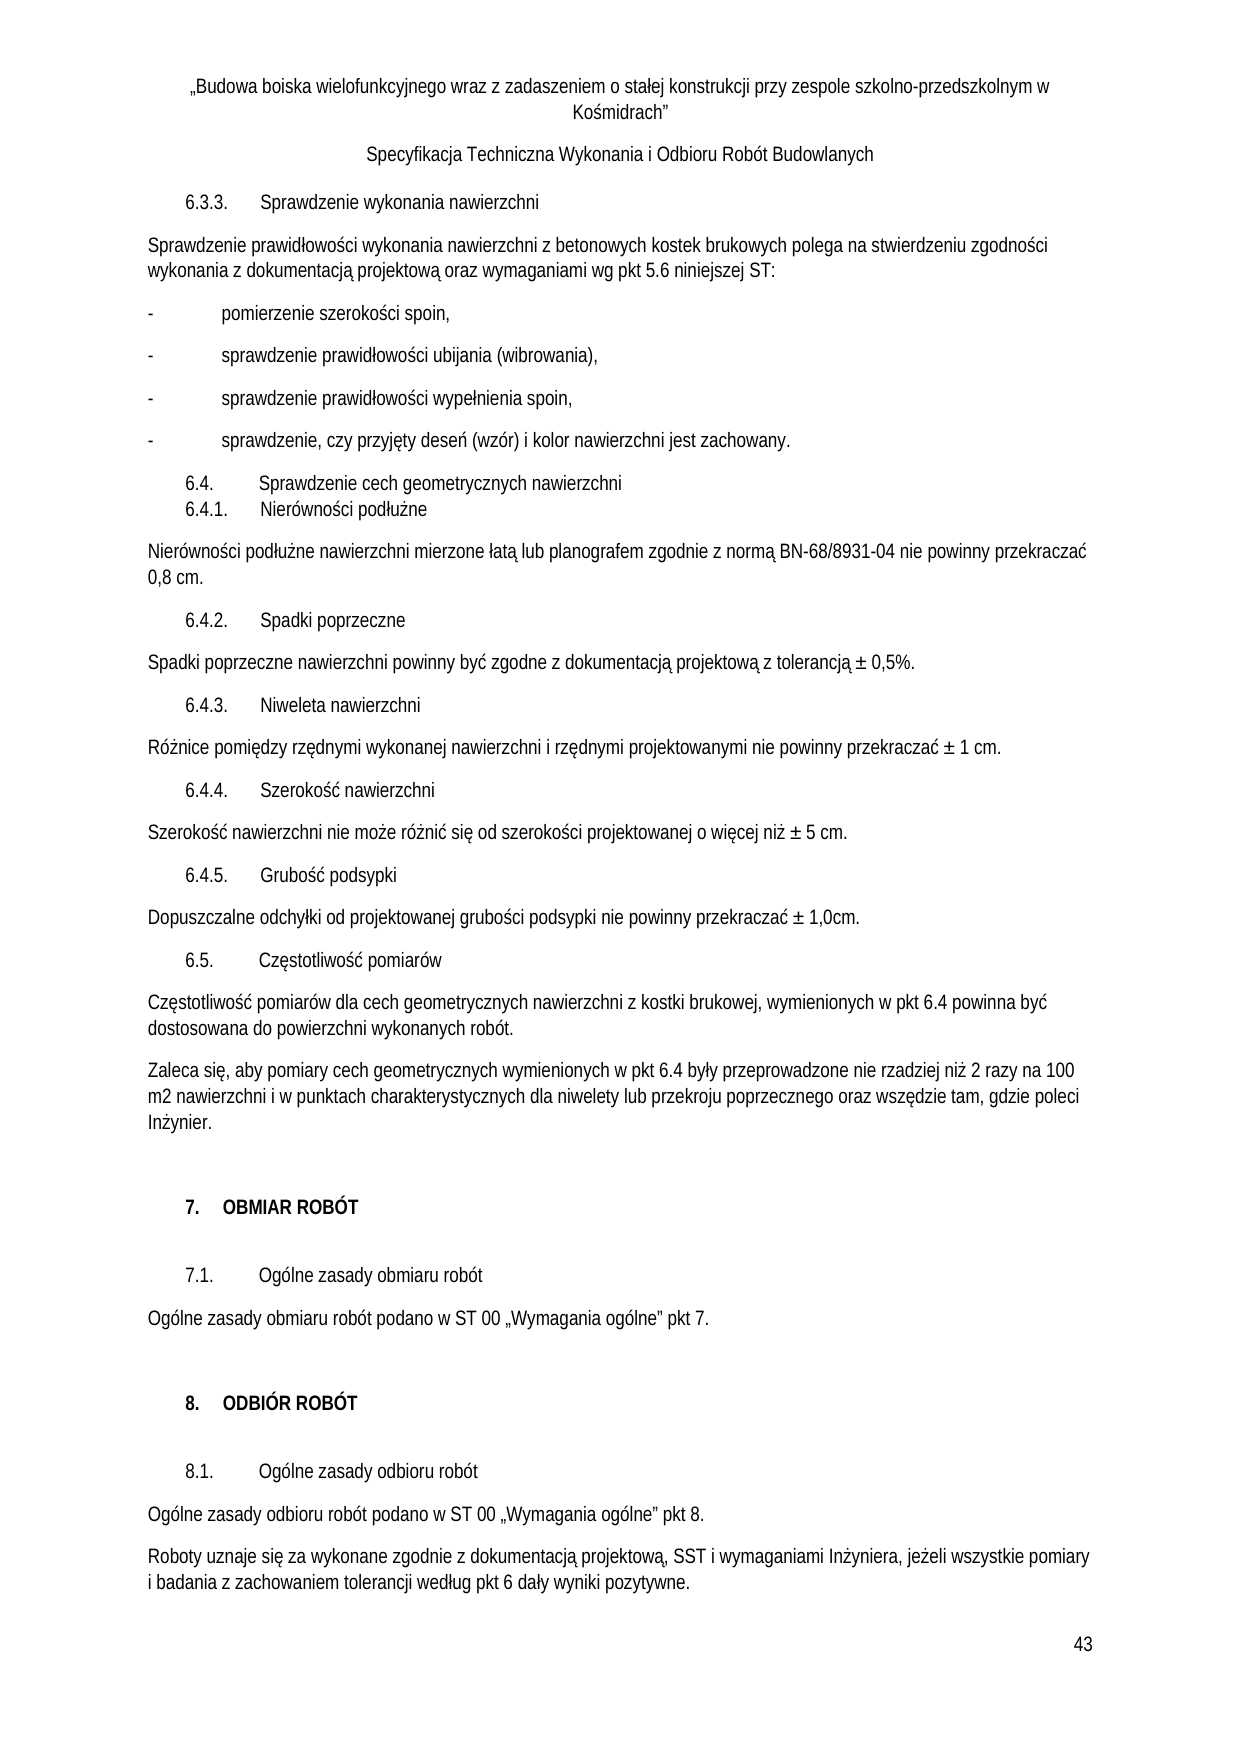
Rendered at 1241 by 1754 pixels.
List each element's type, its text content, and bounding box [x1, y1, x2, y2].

text - pomierzenie szerokości spoin, [148, 301, 1093, 325]
text Ogólne zasady odbioru robót podano w ST 00 „Wymagania ogólne” pkt 8. [148, 1502, 1093, 1526]
text Nierówności podłużne nawierzchni mierzone łatą lub planografem zgodnie z normą BN-68/8931-04 nie powinny przekraczać 0,8 cm. [148, 539, 1093, 589]
text Szerokość nawierzchni nie może różnić się od szerokości projektowanej o więcej niż ± 5 cm. [148, 820, 1093, 844]
text Częstotliwość pomiarów dla cech geometrycznych nawierzchni z kostki brukowej, wymienionych w pkt 6.4 powinna być dostosowana do powierzchni wykonanych robót. [148, 990, 1093, 1040]
list Sprawdzenie cech geometrycznych nawierzchni [185, 471, 1093, 495]
subtitle OBMIAR ROBÓT [185, 1195, 1093, 1219]
text - sprawdzenie prawidłowości ubijania (wibrowania), [148, 343, 1093, 367]
text Dopuszczalne odchyłki od projektowanej grubości podsypki nie powinny przekraczać ± 1,0cm. [148, 905, 1093, 929]
text Spadki poprzeczne nawierzchni powinny być zgodne z dokumentacją projektową z tolerancją ± 0,5%. [148, 650, 1093, 674]
list Sprawdzenie wykonania nawierzchni [185, 190, 1093, 214]
text Zaleca się, aby pomiary cech geometrycznych wymienionych w pkt 6.4 były przeprowadzone nie rzadziej niż 2 razy na 100 m2 nawierzchni i w punktach charakterystycznych dla niwelety lub przekroju poprzecznego oraz wszędzie tam, gdzie poleci Inżynier. [148, 1058, 1093, 1134]
list Niweleta nawierzchni [185, 692, 1093, 716]
list Ogólne zasady obmiaru robót [185, 1263, 1093, 1287]
text Sprawdzenie prawidłowości wykonania nawierzchni z betonowych kostek brukowych polega na stwierdzeniu zgodności wykonania z dokumentacją projektową oraz wymaganiami wg pkt 5.6 niniejszej ST: [148, 232, 1093, 282]
subtitle ODBIÓR ROBÓT [185, 1391, 1093, 1415]
text Roboty uznaje się za wykonane zgodnie z dokumentacją projektową, SST i wymaganiami Inżyniera, jeżeli wszystkie pomiary i badania z zachowaniem tolerancji według pkt 6 dały wyniki pozytywne. [148, 1544, 1093, 1594]
list Nierówności podłużne [185, 497, 1093, 521]
list Szerokość nawierzchni [185, 777, 1093, 801]
text Różnice pomiędzy rzędnymi wykonanej nawierzchni i rzędnymi projektowanymi nie powinny przekraczać ± 1 cm. [148, 735, 1093, 759]
list Spadki poprzeczne [185, 607, 1093, 631]
text - sprawdzenie, czy przyjęty deseń (wzór) i kolor nawierzchni jest zachowany. [148, 428, 1093, 452]
list Częstotliwość pomiarów [185, 947, 1093, 971]
list Grubość podsypki [185, 862, 1093, 886]
list Ogólne zasady odbioru robót [185, 1459, 1093, 1483]
text Ogólne zasady obmiaru robót podano w ST 00 „Wymagania ogólne” pkt 7. [148, 1306, 1093, 1330]
text - sprawdzenie prawidłowości wypełnienia spoin, [148, 386, 1093, 410]
